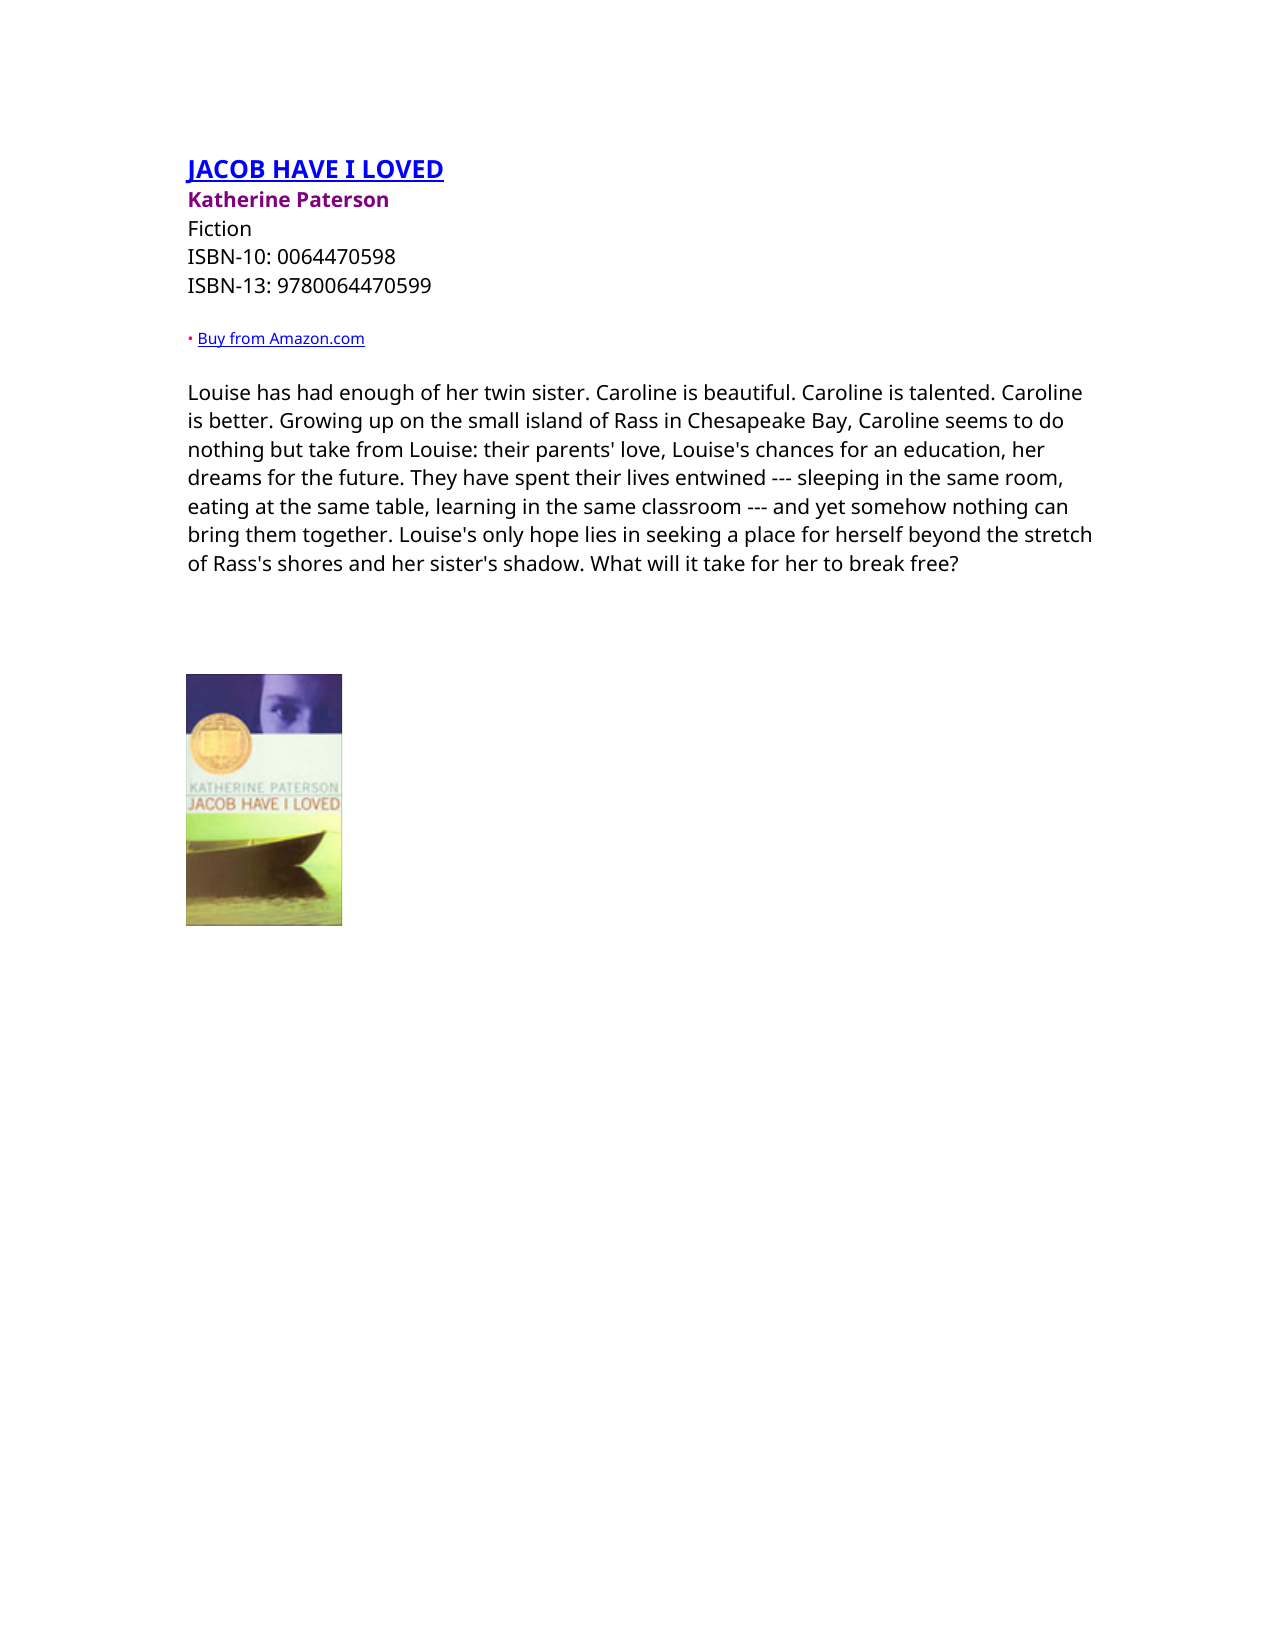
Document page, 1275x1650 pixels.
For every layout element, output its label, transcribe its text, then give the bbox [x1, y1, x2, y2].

table_cell JACOB HAVE I LOVED Katherine Paterson Fiction ISBN-10: 0064470598 ISBN-13: 9780064470599 • Buy from Amazon.com Louise has had enough of her twin sister. Caroline is beautiful. Caroline is talented. Caroline is better. Growing up on the small of in , Caroline seems to do nothing but take from Louise: their parents' love, Louise's chances for an education, her dreams for the future. They have spent their lives entwined --- sleeping in the same room, eating at the same table, learning in the same classroom --- and yet somehow nothing can bring them together. Louise's only hope lies in seeking a place for herself beyond the stretch of Rass's shores and her sister's shadow. What will it take for her to break free? [186, 150, 1095, 927]
picture [186, 674, 343, 926]
